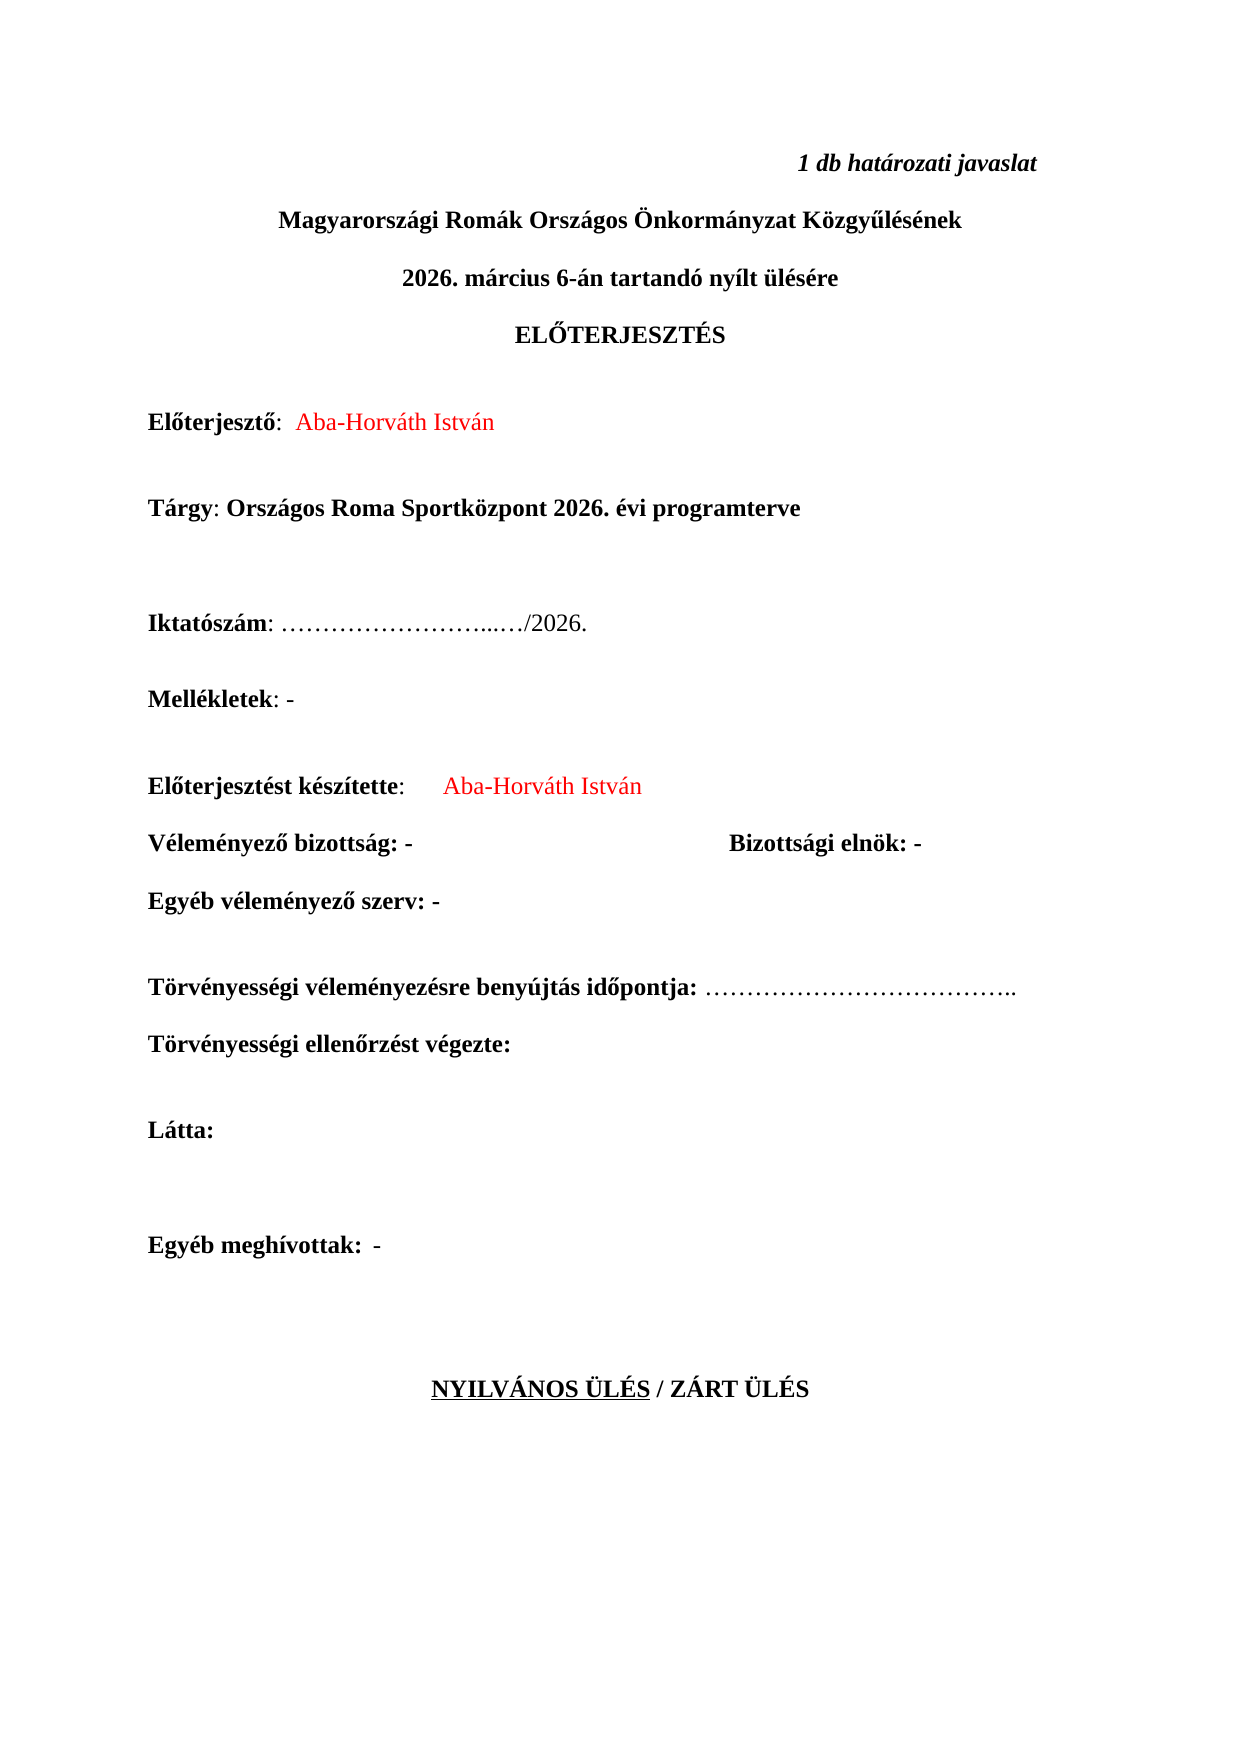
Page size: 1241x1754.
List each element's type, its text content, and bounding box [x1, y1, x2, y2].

text NYILVÁNOS ÜLÉS / ZÁRT ÜLÉS [148, 1374, 1093, 1402]
text Törvényességi ellenőrzést végezte: [148, 1029, 1093, 1058]
text Véleményező bizottság: - Bizottsági elnök: - [148, 828, 1093, 857]
text Látta: [148, 1115, 1093, 1144]
text Törvényességi véleményezésre benyújtás időpontja: ……………………………….. [148, 972, 1093, 1001]
text Egyéb véleményező szerv: - [148, 886, 1093, 914]
text Mellékletek: - [148, 684, 1093, 713]
text ELŐTERJESZTÉS [148, 321, 1093, 349]
text Előterjesztő: Aba-Horváth István [148, 407, 1093, 436]
text Magyarországi Romák Országos Önkormányzat Közgyűlésének [148, 206, 1093, 234]
text 1 db határozati javaslat [797, 148, 1093, 176]
text Egyéb meghívottak: - [148, 1230, 1093, 1259]
text Előterjesztést készítette: Aba-Horváth István [148, 771, 1093, 799]
text Tárgy: Országos Roma Sportközpont 2026. évi programterve [148, 493, 1093, 522]
text 2026. március 6-án tartandó nyílt ülésére [148, 263, 1093, 292]
text Iktatószám: ……………………...…/2026. [148, 608, 1083, 637]
